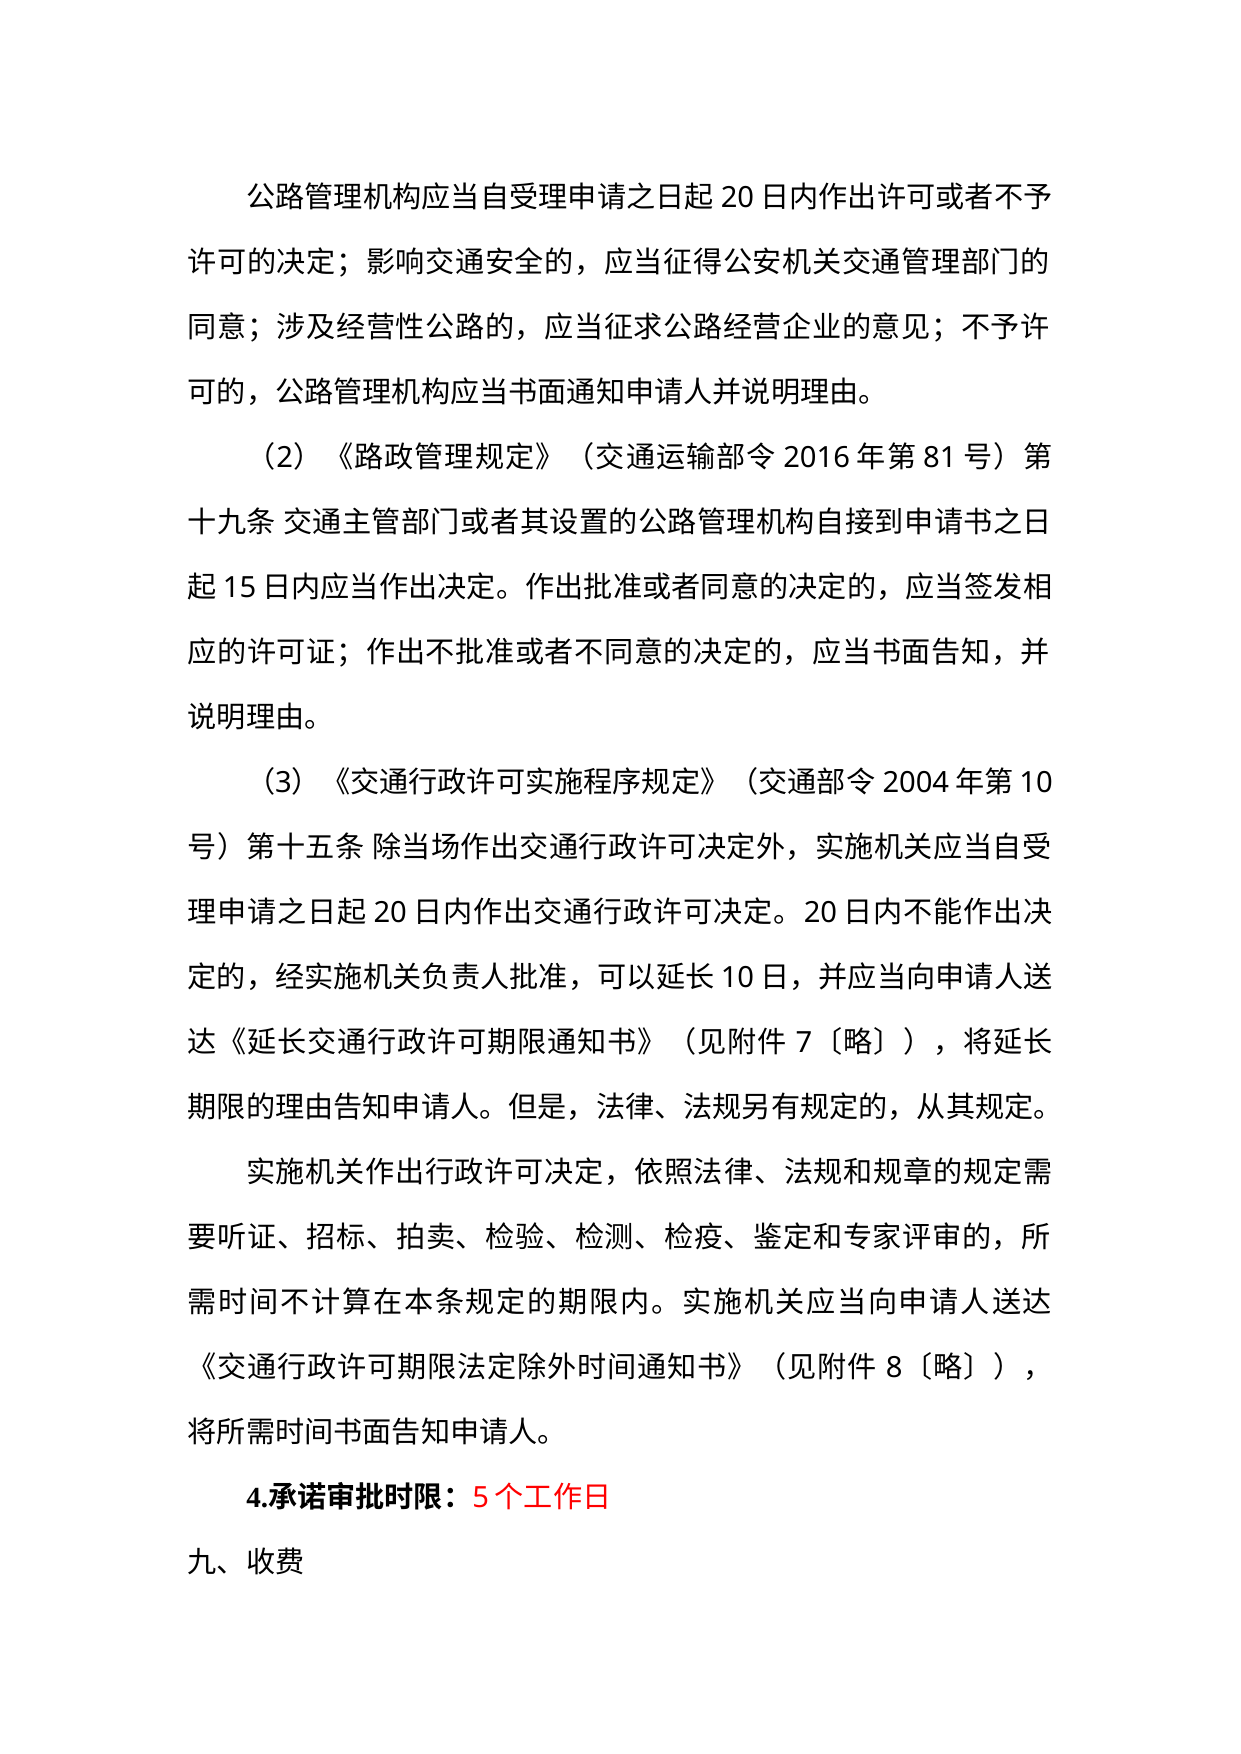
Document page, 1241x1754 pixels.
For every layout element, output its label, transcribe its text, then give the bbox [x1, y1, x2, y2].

text （2）《路政管理规定》（交通运输部令2016年第81号）第十九条 交通主管部门或者其设置的公路管理机构自接到申请书之日起15日内应当作出决定。作出批准或者同意的决定的，应当签发相应的许可证；作出不批准或者不同意的决定的，应当书面告知，并说明理由。 [187, 422, 1053, 747]
text 4.承诺审批时限：5个工作日 [187, 1462, 1053, 1527]
text 公路管理机构应当自受理申请之日起20日内作出许可或者不予许可的决定；影响交通安全的，应当征得公安机关交通管理部门的同意；涉及经营性公路的，应当征求公路经营企业的意见；不予许可的，公路管理机构应当书面通知申请人并说明理由。 [187, 162, 1053, 422]
text 实施机关作出行政许可决定，依照法律、法规和规章的规定需要听证、招标、拍卖、检验、检测、检疫、鉴定和专家评审的，所需时间不计算在本条规定的期限内。实施机关应当向申请人送达《交通行政许可期限法定除外时间通知书》（见附件8〔略〕），将所需时间书面告知申请人。 [187, 1137, 1053, 1462]
text （3）《交通行政许可实施程序规定》（交通部令2004年第10号）第十五条 除当场作出交通行政许可决定外，实施机关应当自受理申请之日起20日内作出交通行政许可决定。20日内不能作出决定的，经实施机关负责人批准，可以延长10日，并应当向申请人送达《延长交通行政许可期限通知书》（见附件7〔略〕），将延长期限的理由告知申请人。但是，法律、法规另有规定的，从其规定。 [187, 747, 1053, 1137]
text 九、收费 [187, 1527, 1053, 1592]
